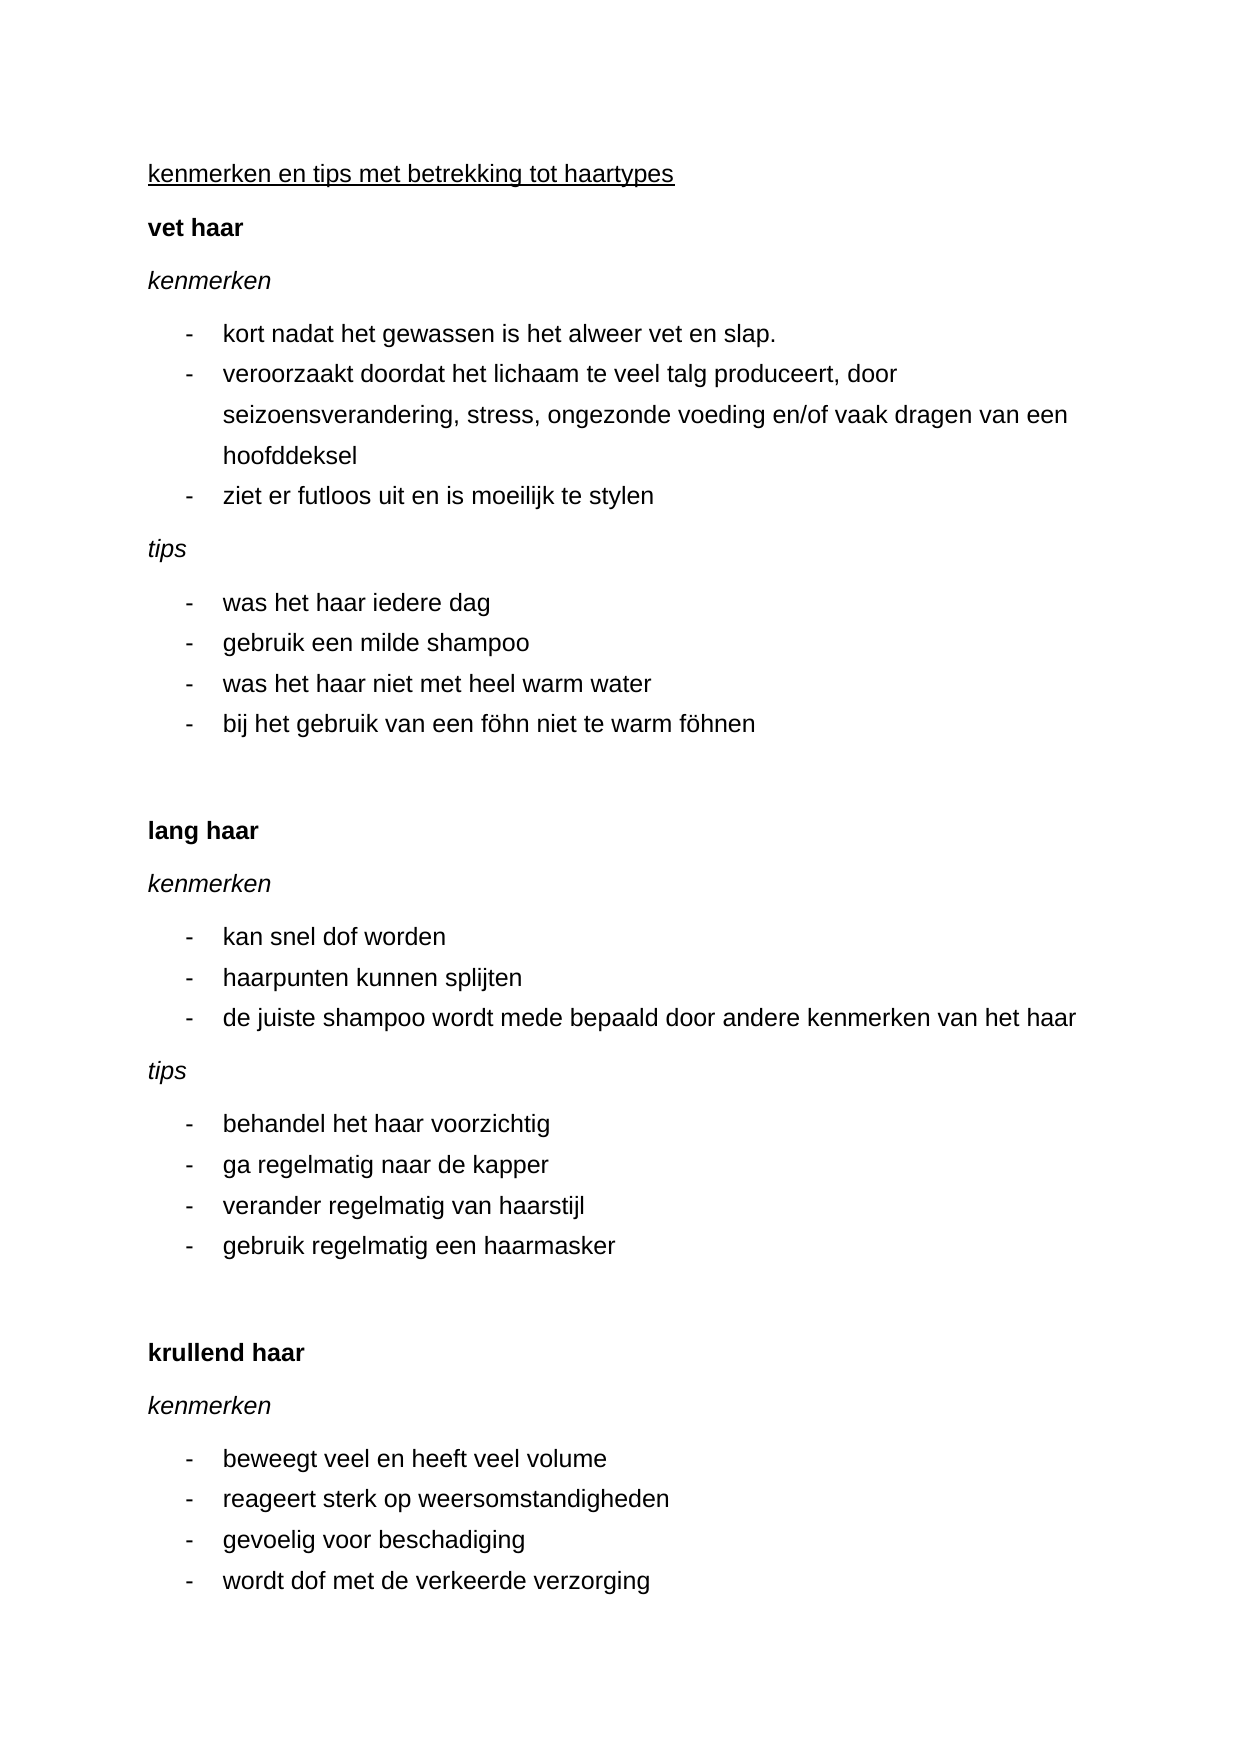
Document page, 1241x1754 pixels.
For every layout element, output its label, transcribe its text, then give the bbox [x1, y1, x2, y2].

text tips [148, 523, 1093, 563]
list haarpunten kunnen splijten [185, 951, 1093, 991]
text kenmerken [148, 857, 1093, 898]
text vet haar [148, 201, 1093, 241]
list beweegt veel en heeft veel volume [185, 1432, 1093, 1473]
text kenmerken en tips met betrekking tot haartypes [148, 148, 1093, 188]
list was het haar iedere dag [185, 576, 1093, 616]
list kort nadat het gewassen is het alweer vet en slap. [185, 307, 1093, 348]
text tips [148, 1044, 1093, 1085]
list gebruik een milde shampoo [185, 616, 1093, 657]
list ziet er futloos uit en is moeilijk te stylen [185, 469, 1093, 510]
text lang haar [148, 804, 1093, 844]
list was het haar niet met heel warm water [185, 657, 1093, 698]
list veroorzaakt doordat het lichaam te veel talg produceert, door seizoensverandering, stress, ongezonde voeding en/of vaak dragen van een hoofddeksel [185, 348, 1093, 469]
list kan snel dof worden [185, 910, 1093, 951]
text kenmerken [148, 1379, 1093, 1419]
list wordt dof met de verkeerde verzorging [185, 1554, 1093, 1594]
list bij het gebruik van een föhn niet te warm föhnen [185, 698, 1093, 738]
list de juiste shampoo wordt mede bepaald door andere kenmerken van het haar [185, 991, 1093, 1032]
list gebruik regelmatig een haarmasker [185, 1219, 1093, 1260]
list verander regelmatig van haarstijl [185, 1179, 1093, 1219]
text krullend haar [148, 1326, 1093, 1366]
list reageert sterk op weersomstandigheden [185, 1473, 1093, 1513]
list ga regelmatig naar de kapper [185, 1138, 1093, 1179]
list gevoelig voor beschadiging [185, 1513, 1093, 1554]
list behandel het haar voorzichtig [185, 1098, 1093, 1138]
text kenmerken [148, 254, 1093, 294]
